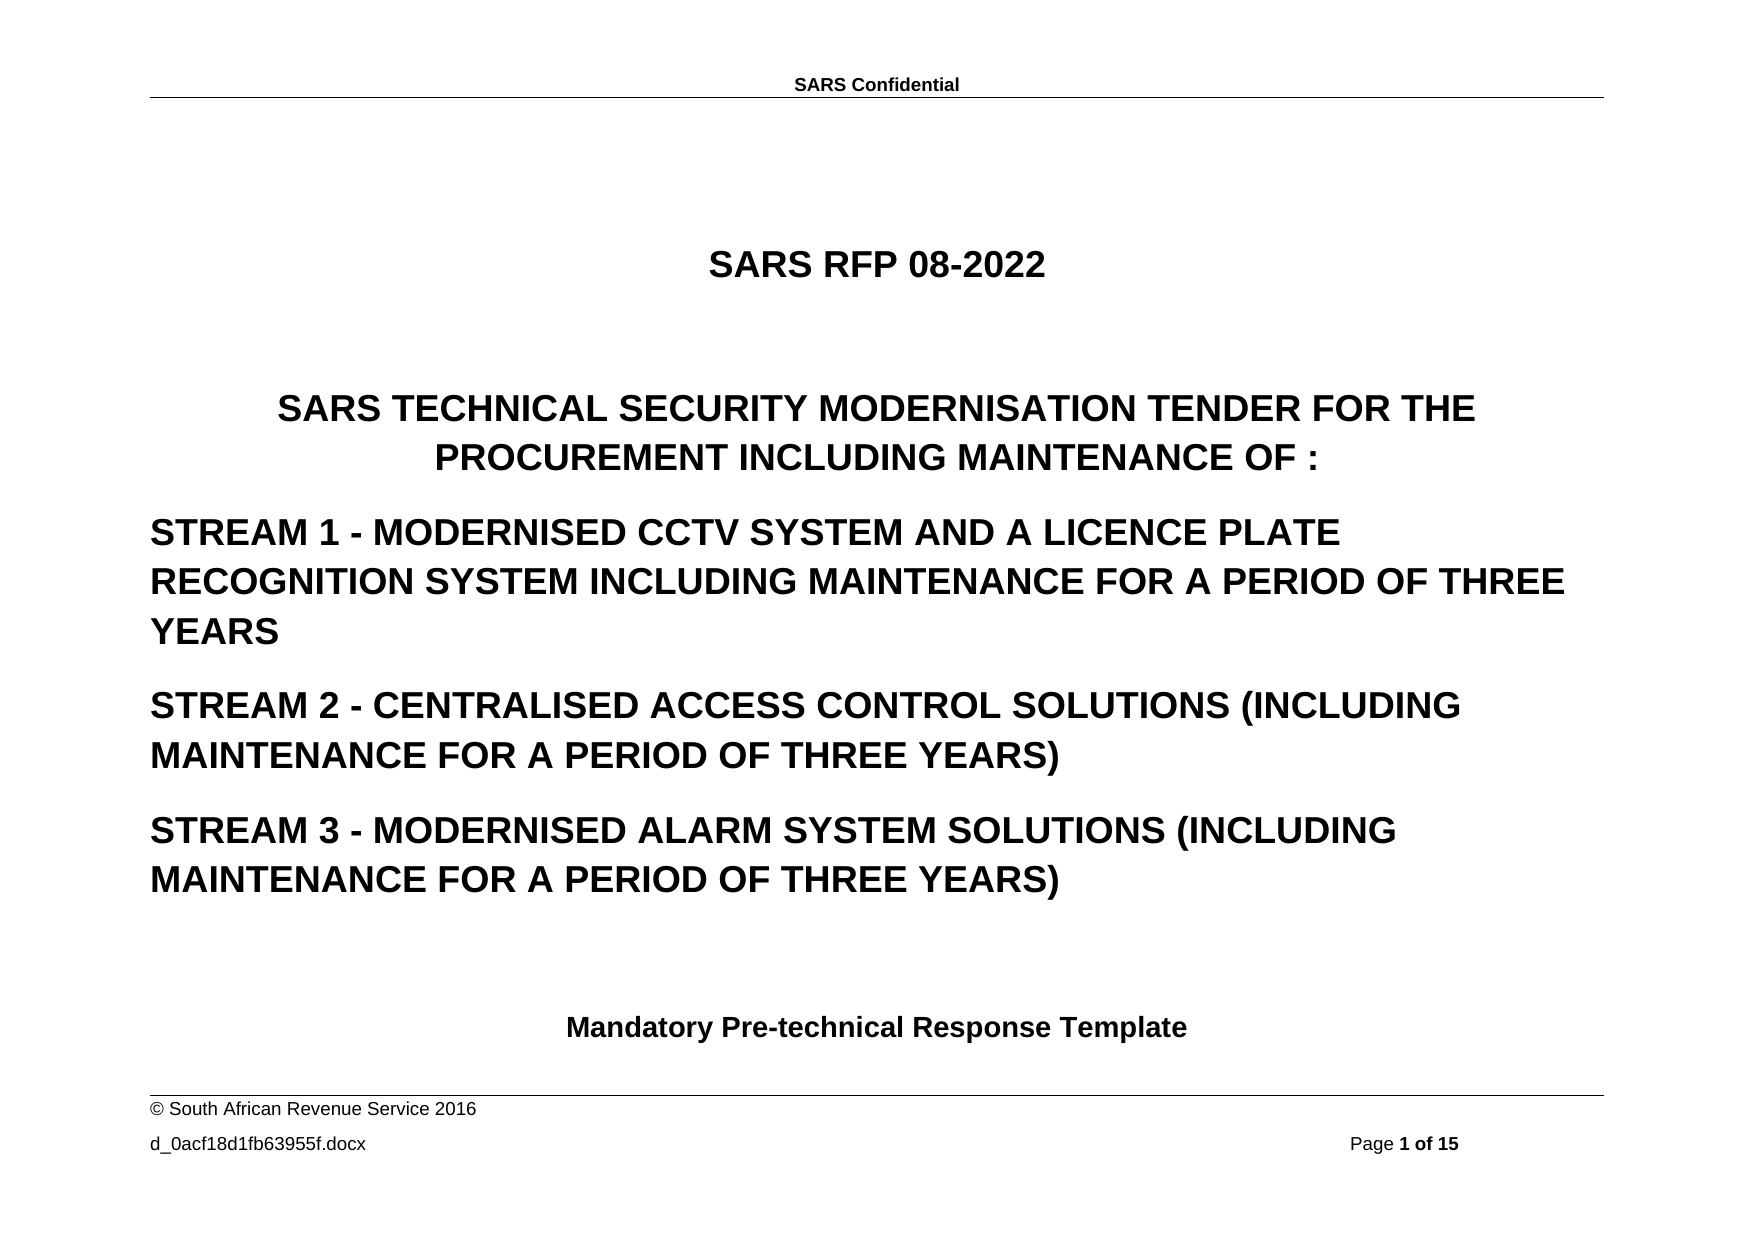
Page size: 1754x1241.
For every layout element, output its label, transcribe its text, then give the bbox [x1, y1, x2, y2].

text SARS RFP 08-2022 [150, 242, 1604, 285]
text Mandatory Pre-technical Response Template [150, 1010, 1604, 1043]
text SARS TECHNICAL SECURITY modernisation TENDER FOR THE PROCUREMENT including maintenance OF : [150, 386, 1604, 478]
text Stream 3 - MODERNISED ALARM SYSTEM SOLUTIONS (INCLUDING MAINTENANCE FOR A PERIOD OF THREE YEARS) [150, 808, 1604, 901]
text stream 1 - MODERNISED CCTV SYSTEM and A LICENCE PLATE RECOGNITION SYSTEM INCLUDING MAINTENANCE FOR A PERIOD OF THREE YEARS [150, 510, 1604, 652]
text stream 2 - CENTRALISED ACCESS CONTROL SOLUTIONS (INCLUDING MAINTENANCE FOR A PERIOD OF THREE YEARS) [150, 684, 1604, 776]
